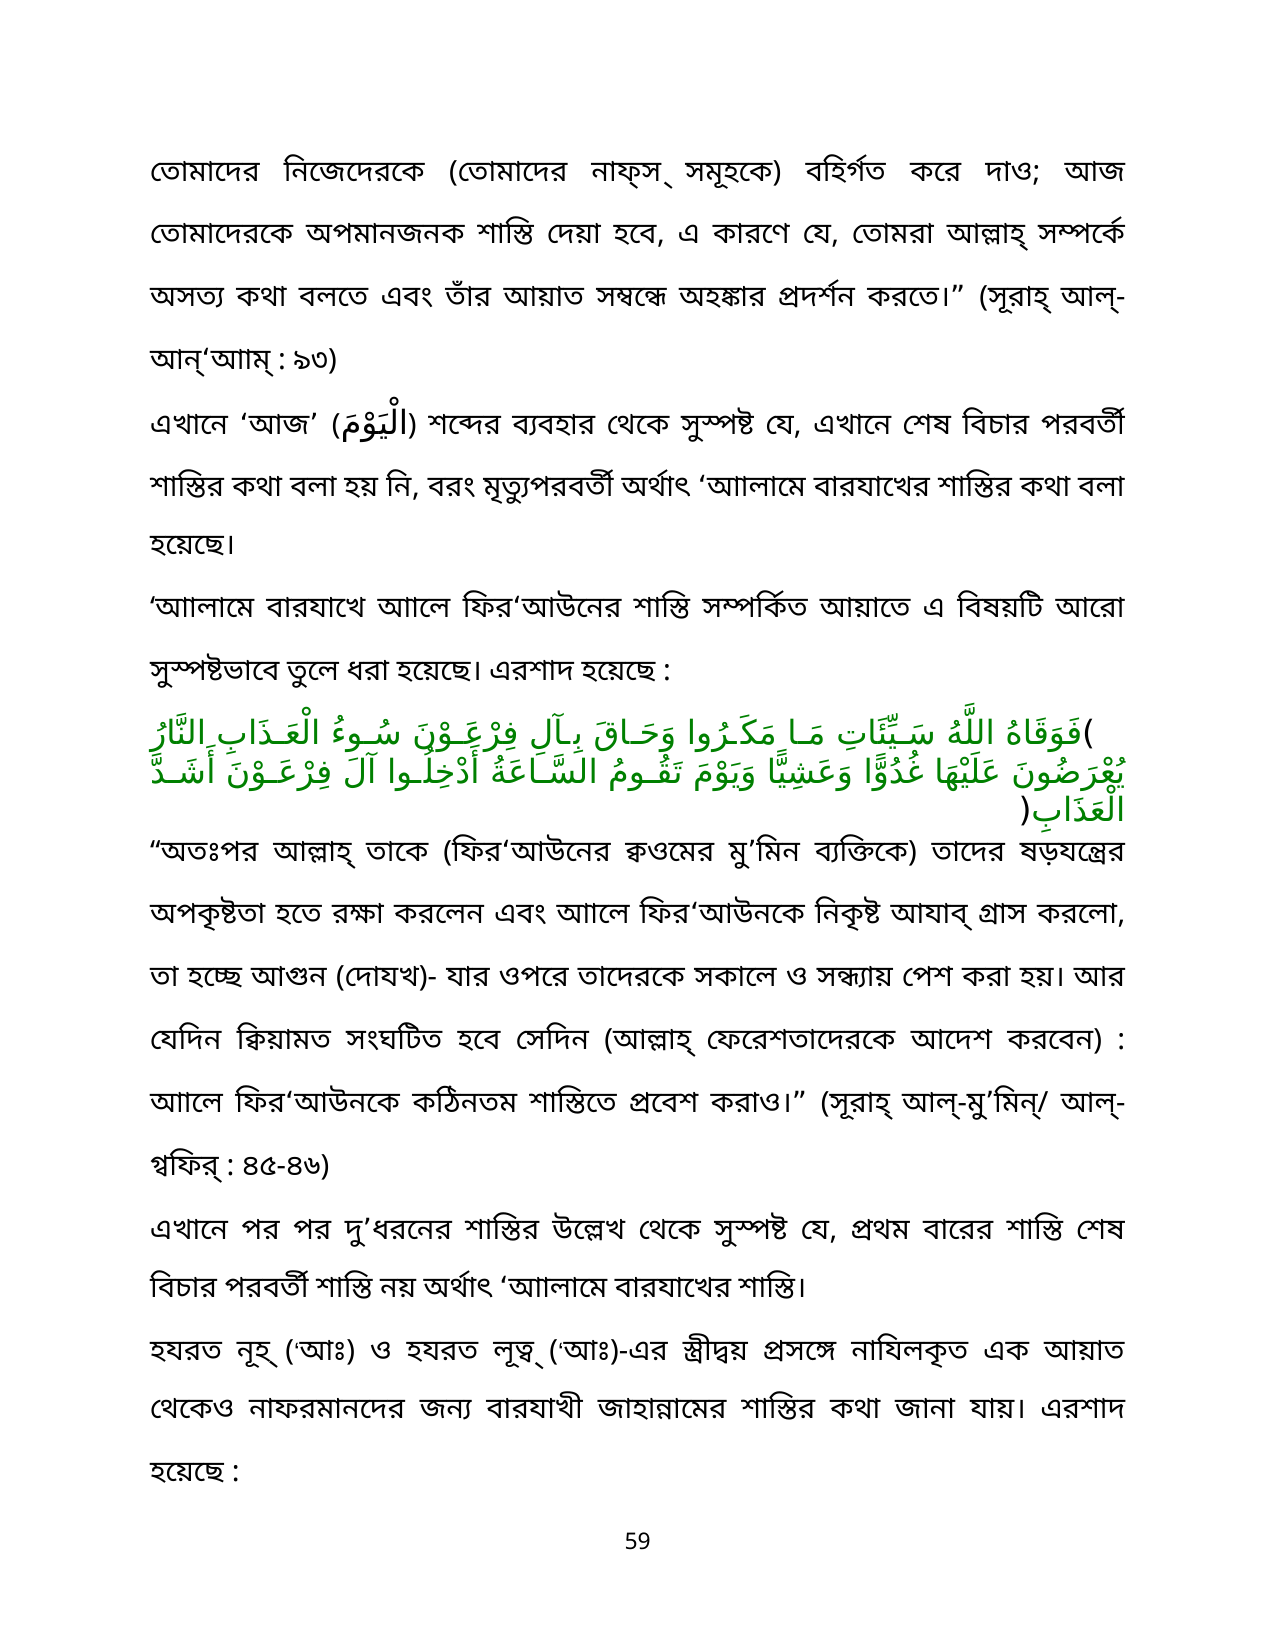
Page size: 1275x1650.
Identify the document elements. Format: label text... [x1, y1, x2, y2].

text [150, 150, 1125, 381]
text এখানে পর পর দু’ধরনের শাস্তির উল্লেখ থেকে সুস্পষ্ট যে, প্রথম বারের শাস্তি শেষ বিচার পরবর্তী শাস্তি নয় অর্থাৎ ‘আালামে বারযাখের শাস্তি। [150, 1208, 1125, 1309]
text “অতঃপর আল্লাহ্ তাকে (ফির‘আউনের ক্বওমের মু’মিন ব্যক্তিকে) তাদের ষড়যন্ত্রের অপকৃষ্টতা হতে রক্ষা করলেন এবং আালে ফির‘আউনকে নিকৃষ্ট আযাব্ গ্রাস করলো, তা হচ্ছে আগুন (দোযখ)- যার ওপরে তাদেরকে সকালে ও সন্ধ্যায় পেশ করা হয়। আর যেদিন ক্বিয়ামত সংঘটিত হবে সেদিন (আল্লাহ্ ফেরেশতাদেরকে আদেশ করবেন) : আালে ফির‘আউনকে কঠিনতম শাস্তিতে প্রবেশ করাও।” (সূরাহ্ আল্-মু’মিন্/ আল্-গ্বফির্ : ৪৫-৪৬) [150, 830, 1125, 1187]
text ‘আালামে বারযাখে আালে ফির‘আউনের শাস্তি সম্পর্কিত আয়াতে এ বিষয়টি আরো সুস্পষ্টভাবে তুলে ধরা হয়েছে। এরশাদ হয়েছে : [150, 586, 1125, 692]
text )فَوَقَاهُ اللَّهُ سَيِّئَاتِ مَا مَكَرُوا وَحَاقَ بِآلِ فِرْعَوْنَ سُوءُ الْعَذَابِ النَّارُ يُعْرَضُونَ عَلَيْهَا غُدُوًّا وَعَشِيًّا وَيَوْمَ تَقُومُ السَّاعَةُ أَدْخِلُوا آلَ فِرْعَوْنَ أَشَدَّ الْعَذَابِ( [150, 713, 1125, 830]
text এখানে ‘আজ’ (الْيَوْمَ) শব্দের ব্যবহার থেকে সুস্পষ্ট যে, এখানে শেষ বিচার পরবর্তী শাস্তির কথা বলা হয় নি, বরং মৃত্যুপরবর্তী অর্থাৎ ‘আালামে বারযাখের শাস্তির কথা বলা হয়েছে। [150, 403, 1125, 567]
text হযরত নূহ্ (‘আঃ) ও হযরত লূত্ব্ (‘আঃ)-এর স্ত্রীদ্বয় প্রসঙ্গে নাযিলকৃত এক আয়াত থেকেও নাফরমানদের জন্য বারযাখী জাহান্নামের শাস্তির কথা জানা যায়। এরশাদ হয়েছে : [150, 1329, 1125, 1493]
